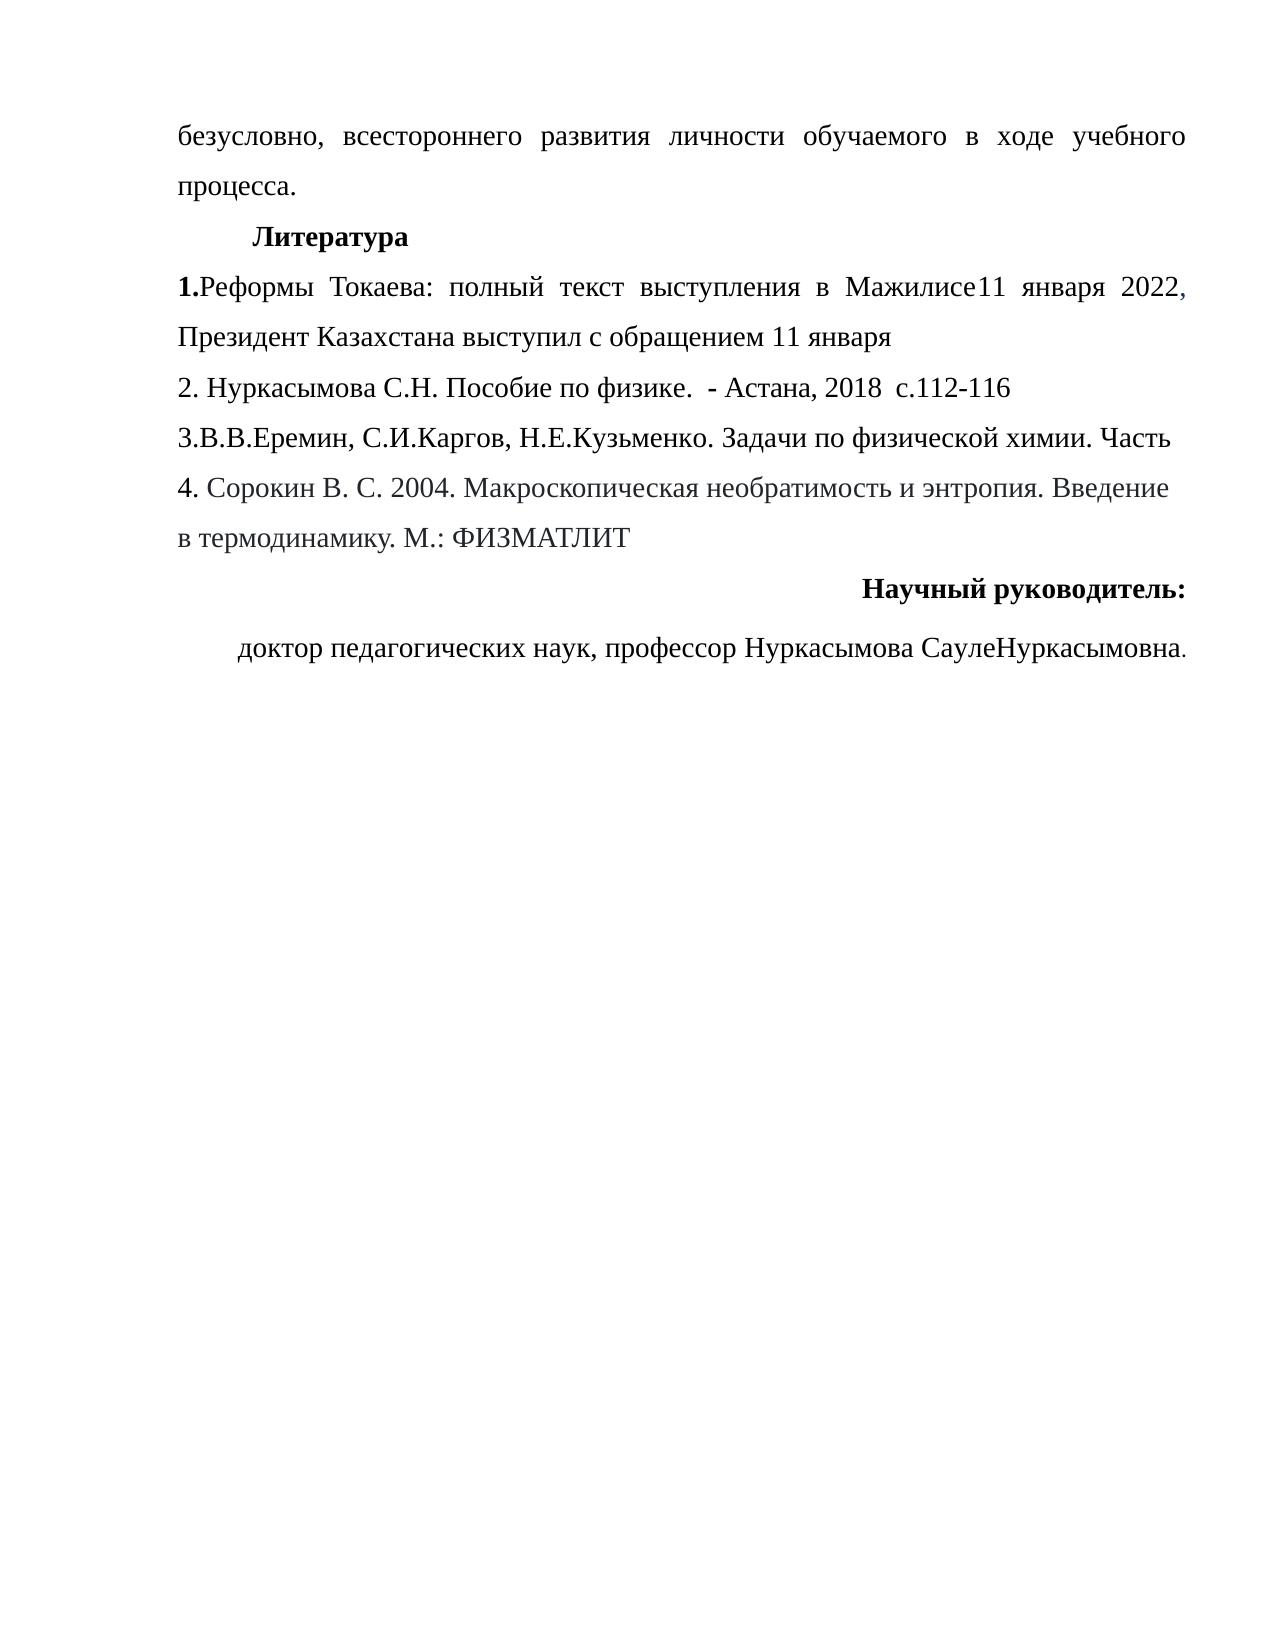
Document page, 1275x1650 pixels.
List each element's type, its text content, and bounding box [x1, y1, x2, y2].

text 4. Сорокин В. С. 2004. Макроскопическая необратимость и энтропия. Введение в термодинамику. М.: ФИЗМАТЛИТ [177, 470, 1186, 554]
text доктор педагогических наук, профессор Нуркасымова СаулеНуркасымовна. [177, 630, 1186, 664]
text Литература [177, 219, 1186, 252]
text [177, 118, 1186, 202]
text 2. Нуркасымова С.Н. Пособие по физике. - Астана, 2018 с.112-116 [177, 370, 1186, 403]
text 3.В.В.Еремин, С.И.Каргов, Н.Е.Кузьменко. Задачи по физической химии. Часть [177, 420, 1186, 453]
text Научный руководитель: [215, 571, 1186, 604]
text 1.Реформы Токаева: полный текст выступления в Мажилисе11 января 2022, Президент Казахстана выступил с обращением 11 января [177, 269, 1186, 353]
